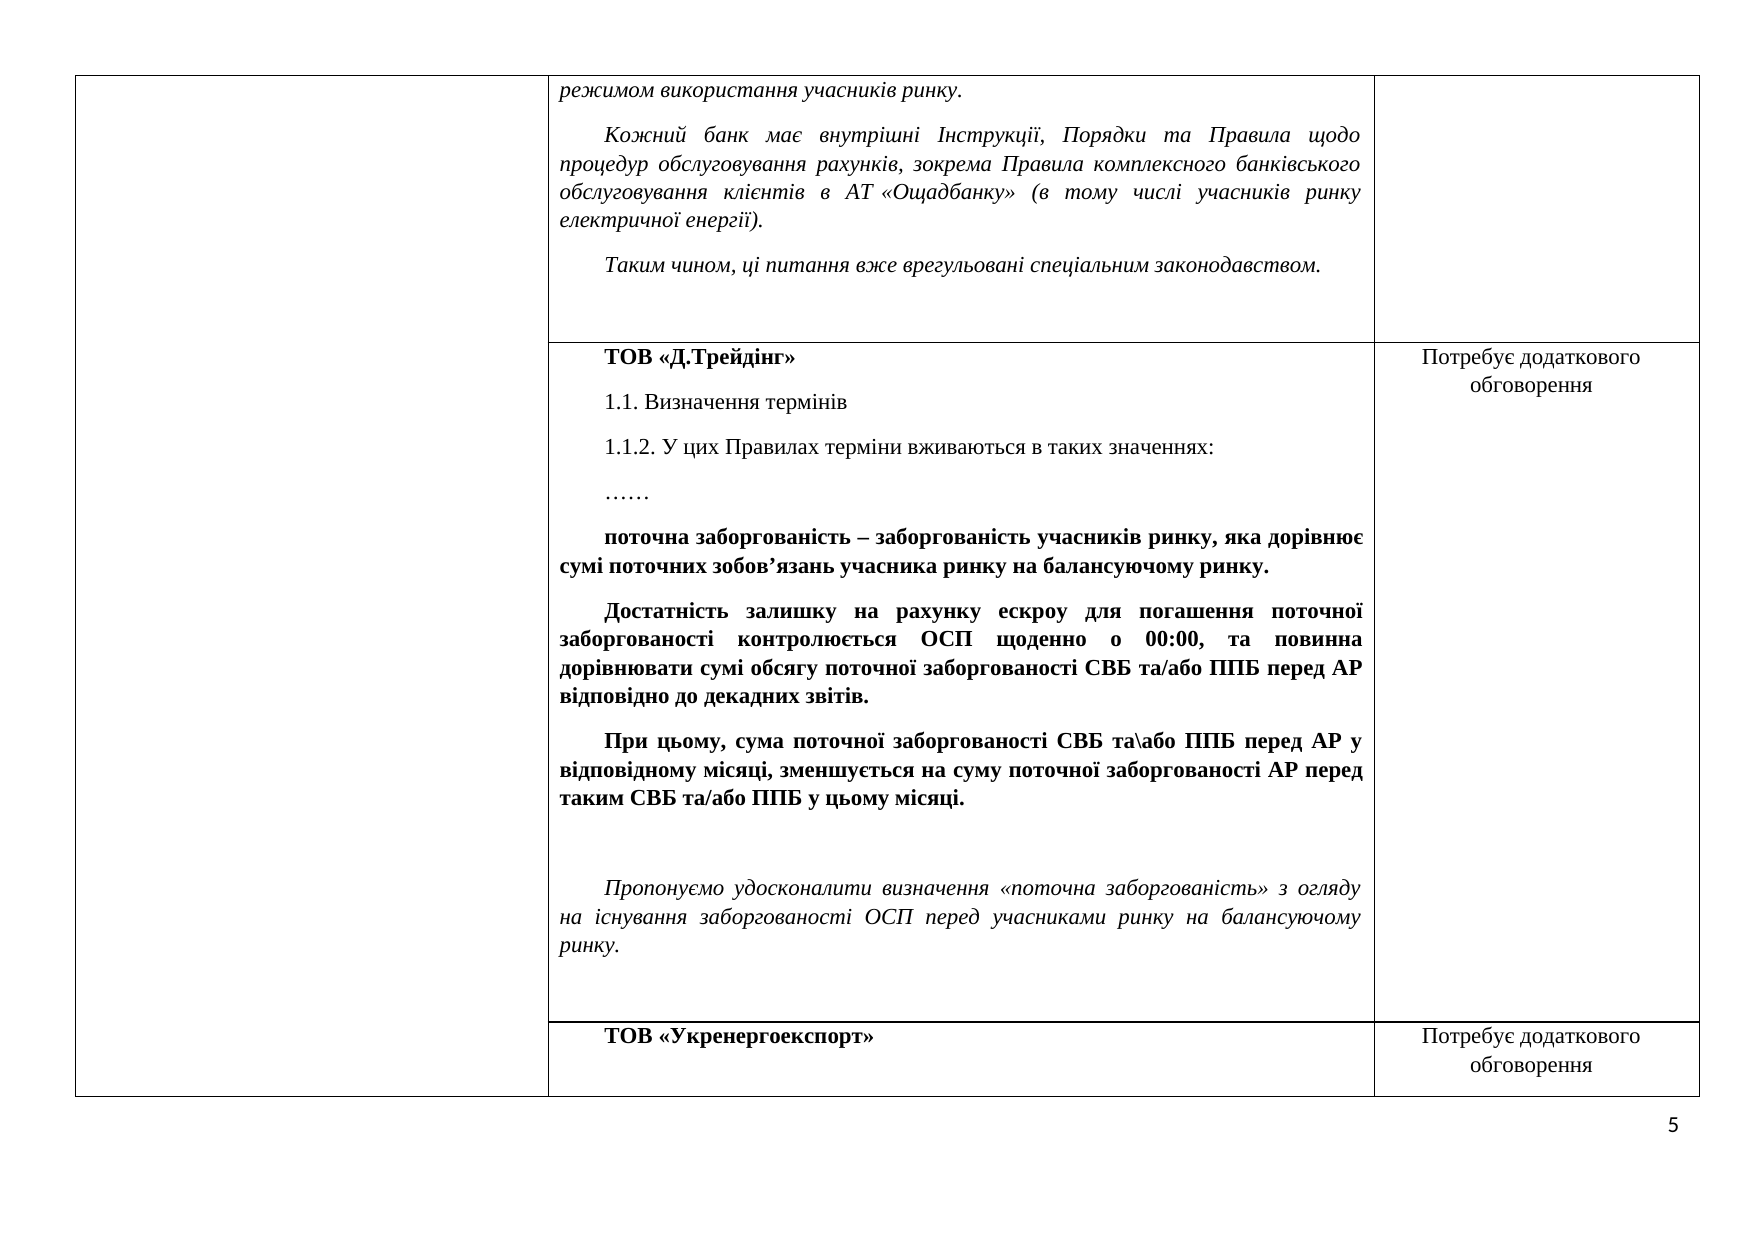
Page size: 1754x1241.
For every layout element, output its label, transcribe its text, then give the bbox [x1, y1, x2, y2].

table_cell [76, 76, 548, 1096]
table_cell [1375, 1023, 1699, 1096]
table_cell Потребує додаткового обговорення [1375, 343, 1699, 1021]
table_cell ТОВ «Д.Трейдінг» 1.1. Визначення термінів 1.1.2. У цих Правилах терміни вживаються в таких значеннях: …… поточна заборгованість – заборгованість учасників ринку, яка дорівнює сумі поточних зобов’язань учасника ринку на балансуючому ринку. Достатність залишку на рахунку ескроу для погашення поточної заборгованості контролюється ОСП щоденно о 00:00, та повинна дорівнювати сумі обсягу поточної заборгованості СВБ та/або ППБ перед АР відповідно до декадних звітів. При цьому, сума поточної заборгованості СВБ та\або ППБ перед АР у відповідному місяці, зменшується на суму поточної заборгованості АР перед таким СВБ та/або ППБ у цьому місяці. Пропонуємо удосконалити визначення «поточна заборгованість» з огляду на існування заборгованості ОСП перед учасниками ринку на балансуючому ринку. [549, 343, 1374, 1021]
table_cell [549, 1023, 1374, 1096]
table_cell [549, 76, 1374, 342]
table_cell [1375, 76, 1699, 342]
